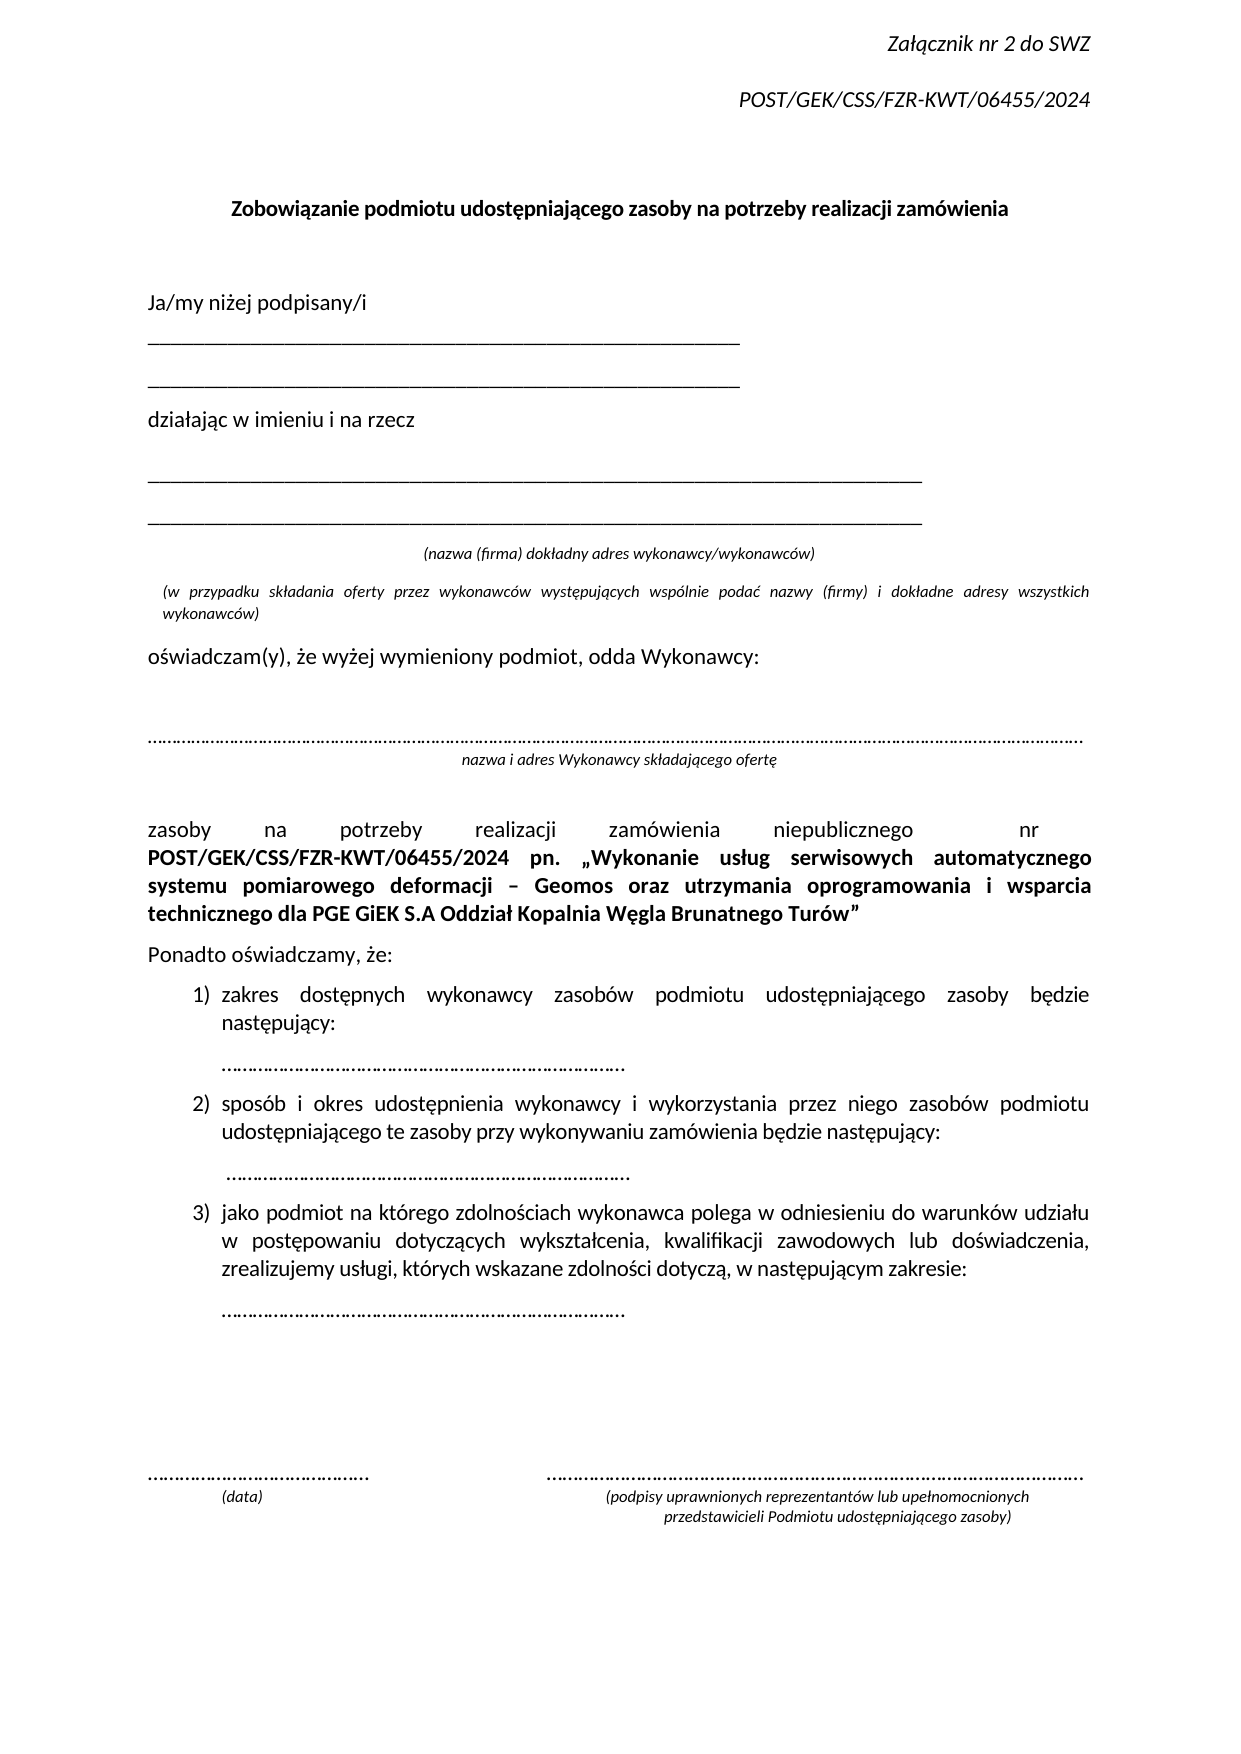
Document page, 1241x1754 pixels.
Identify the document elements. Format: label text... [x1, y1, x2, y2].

text …………………………………… ………………………………………………………………………………………… [148, 1458, 1093, 1486]
text przedstawicieli Podmiotu udostępniającego zasoby) [148, 1506, 1093, 1526]
text oświadczam(y), że wyżej wymieniony podmiot, odda Wykonawcy: [148, 642, 1093, 670]
list jako podmiot na którego zdolnościach wykonawca polega w odniesieniu do warunków udziału w postępowaniu dotyczących wykształcenia, kwalifikacji zawodowych lub doświadczenia, zrealizujemy usługi, których wskazane zdolności dotyczą, w następującym zakresie: [192, 1198, 1090, 1282]
text ____________________________________________________________________ [148, 458, 1093, 486]
list …………………………………………………………………… [221, 1158, 1090, 1186]
text Zobowiązanie podmiotu udostępniającego zasoby na potrzeby realizacji zamówienia [148, 194, 1093, 222]
list sposób i okres udostępnienia wykonawcy i wykorzystania przez niego zasobów podmiotu udostępniającego te zasoby przy wykonywaniu zamówienia będzie następujący: [192, 1089, 1090, 1145]
text Ja/my niżej podpisany/i ____________________________________________________ [148, 288, 1093, 348]
text ____________________________________________________ [148, 363, 1093, 391]
list …………………………………………………………………… [221, 1049, 1090, 1077]
list …………………………………………………………………… [221, 1295, 1090, 1323]
text (nazwa (firma) dokładny adres wykonawcy/wykonawców) [148, 543, 1093, 563]
text Ponadto oświadczamy, że: [148, 940, 1093, 968]
text …………………………………………………………………………………………………………………………………………………………………………… [148, 724, 1093, 749]
text zasoby na potrzeby realizacji zamówienia niepublicznego nr POST/GEK/CSS/FZR-KWT/06455/2024 pn. „Wykonanie usług serwisowych automatycznego systemu pomiarowego deformacji – Geomos oraz utrzymania oprogramowania i wsparcia technicznego dla PGE GiEK S.A Oddział Kopalnia Węgla Brunatnego Turów” [148, 815, 1093, 927]
text ____________________________________________________________________ [148, 501, 1093, 529]
text (data) (podpisy uprawnionych reprezentantów lub upełnomocnionych [148, 1486, 1093, 1506]
text nazwa i adres Wykonawcy składającego ofertę [148, 749, 1093, 769]
text działając w imieniu i na rzecz [148, 406, 1093, 434]
text (w przypadku składania oferty przez wykonawców występujących wspólnie podać nazwy (firmy) i dokładne adresy wszystkich wykonawców) [162, 582, 1093, 624]
list zakres dostępnych wykonawcy zasobów podmiotu udostępniającego zasoby będzie następujący: [192, 980, 1090, 1036]
